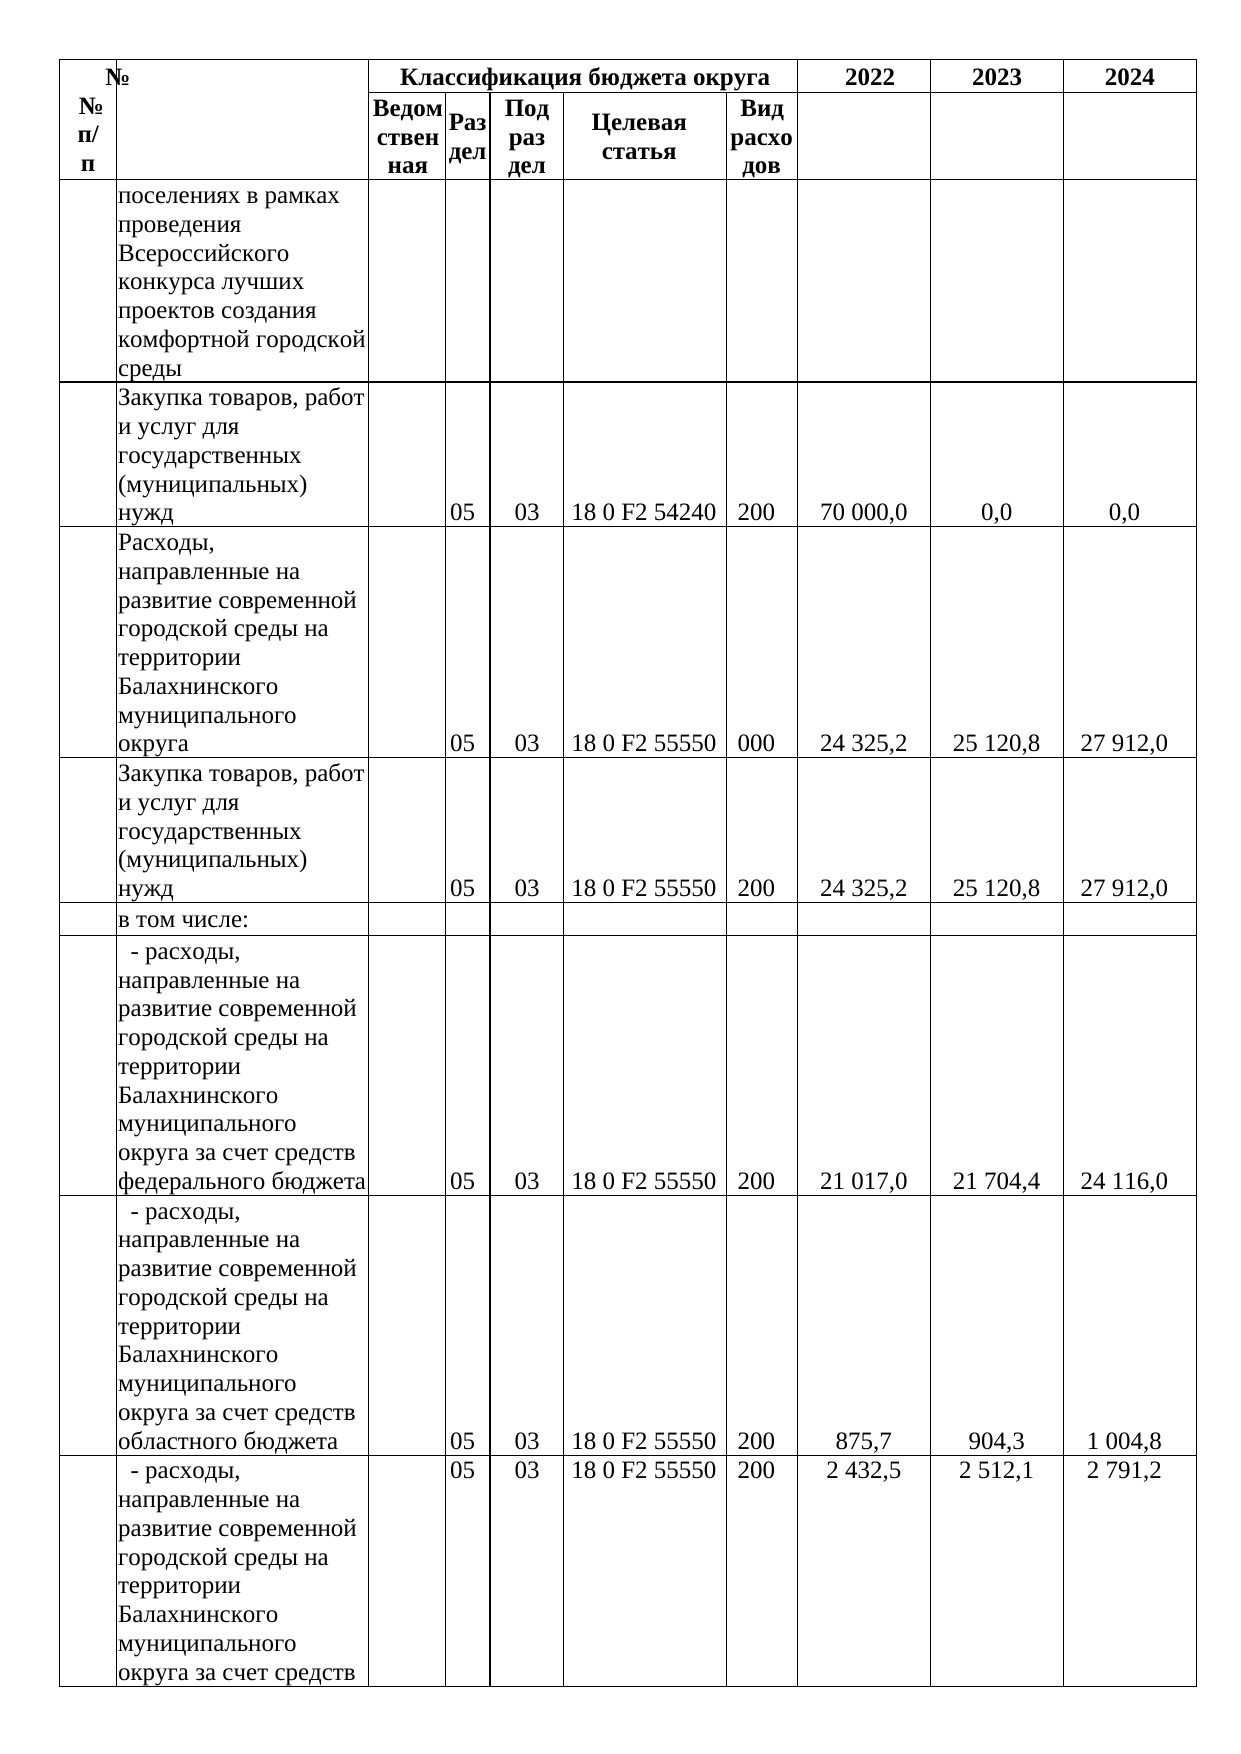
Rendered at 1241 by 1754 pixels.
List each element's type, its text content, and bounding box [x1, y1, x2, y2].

table_header Классификация бюджета округа [369, 60, 797, 92]
table_cell Целевая статья [564, 93, 726, 179]
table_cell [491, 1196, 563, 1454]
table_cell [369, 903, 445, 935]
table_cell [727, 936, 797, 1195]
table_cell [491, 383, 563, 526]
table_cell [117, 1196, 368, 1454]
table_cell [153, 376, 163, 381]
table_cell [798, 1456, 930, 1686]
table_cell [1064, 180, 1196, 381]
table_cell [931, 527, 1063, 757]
table_cell Ведом ствен ная [369, 93, 445, 179]
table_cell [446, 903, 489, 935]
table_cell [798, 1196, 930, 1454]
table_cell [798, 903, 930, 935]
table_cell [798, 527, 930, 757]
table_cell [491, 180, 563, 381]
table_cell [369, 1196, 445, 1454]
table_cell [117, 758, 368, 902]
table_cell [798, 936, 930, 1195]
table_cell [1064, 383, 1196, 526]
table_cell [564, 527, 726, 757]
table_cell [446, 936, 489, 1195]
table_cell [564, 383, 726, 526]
table_cell [931, 93, 1063, 179]
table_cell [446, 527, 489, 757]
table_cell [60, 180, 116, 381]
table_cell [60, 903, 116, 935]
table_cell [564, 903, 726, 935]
table_header 2024 [1064, 60, 1196, 92]
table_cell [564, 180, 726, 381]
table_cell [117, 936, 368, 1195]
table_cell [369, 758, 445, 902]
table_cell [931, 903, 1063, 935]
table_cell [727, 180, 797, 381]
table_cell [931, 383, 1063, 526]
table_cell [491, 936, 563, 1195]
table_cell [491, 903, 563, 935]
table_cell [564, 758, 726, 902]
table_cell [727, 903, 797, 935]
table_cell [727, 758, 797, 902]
table_cell [798, 93, 930, 179]
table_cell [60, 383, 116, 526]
table_cell Вид расхо дов [727, 93, 797, 179]
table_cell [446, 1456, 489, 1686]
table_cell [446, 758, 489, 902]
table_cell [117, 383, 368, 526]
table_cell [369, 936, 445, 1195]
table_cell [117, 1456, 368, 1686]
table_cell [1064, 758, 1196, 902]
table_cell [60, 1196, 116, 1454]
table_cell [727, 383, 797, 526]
table_header № №п/п [60, 60, 116, 179]
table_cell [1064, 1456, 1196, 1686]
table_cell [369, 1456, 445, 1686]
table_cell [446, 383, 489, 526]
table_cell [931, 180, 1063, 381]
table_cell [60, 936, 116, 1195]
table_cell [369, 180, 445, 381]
table_cell [1064, 93, 1196, 179]
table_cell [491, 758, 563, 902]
table_header [117, 60, 368, 179]
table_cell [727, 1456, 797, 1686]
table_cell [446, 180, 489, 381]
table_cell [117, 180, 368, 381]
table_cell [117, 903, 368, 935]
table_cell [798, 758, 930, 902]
table_cell Раз дел [446, 93, 489, 179]
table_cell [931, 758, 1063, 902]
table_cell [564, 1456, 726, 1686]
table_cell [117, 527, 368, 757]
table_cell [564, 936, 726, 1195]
table_header 2022 [798, 60, 930, 92]
table_cell Под раз дел [491, 93, 563, 179]
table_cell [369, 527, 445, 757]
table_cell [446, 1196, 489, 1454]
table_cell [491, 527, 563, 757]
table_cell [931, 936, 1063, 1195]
table_header 2023 [931, 60, 1063, 92]
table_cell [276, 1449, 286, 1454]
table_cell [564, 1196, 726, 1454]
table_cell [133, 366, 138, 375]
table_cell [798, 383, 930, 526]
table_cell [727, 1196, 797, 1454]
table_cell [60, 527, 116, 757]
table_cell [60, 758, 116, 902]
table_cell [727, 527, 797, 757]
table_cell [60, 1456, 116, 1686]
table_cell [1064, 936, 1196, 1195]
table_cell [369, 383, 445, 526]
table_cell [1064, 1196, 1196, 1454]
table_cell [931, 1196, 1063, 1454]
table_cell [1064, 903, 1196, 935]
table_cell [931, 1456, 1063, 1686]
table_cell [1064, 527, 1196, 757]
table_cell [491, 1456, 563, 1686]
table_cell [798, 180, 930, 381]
